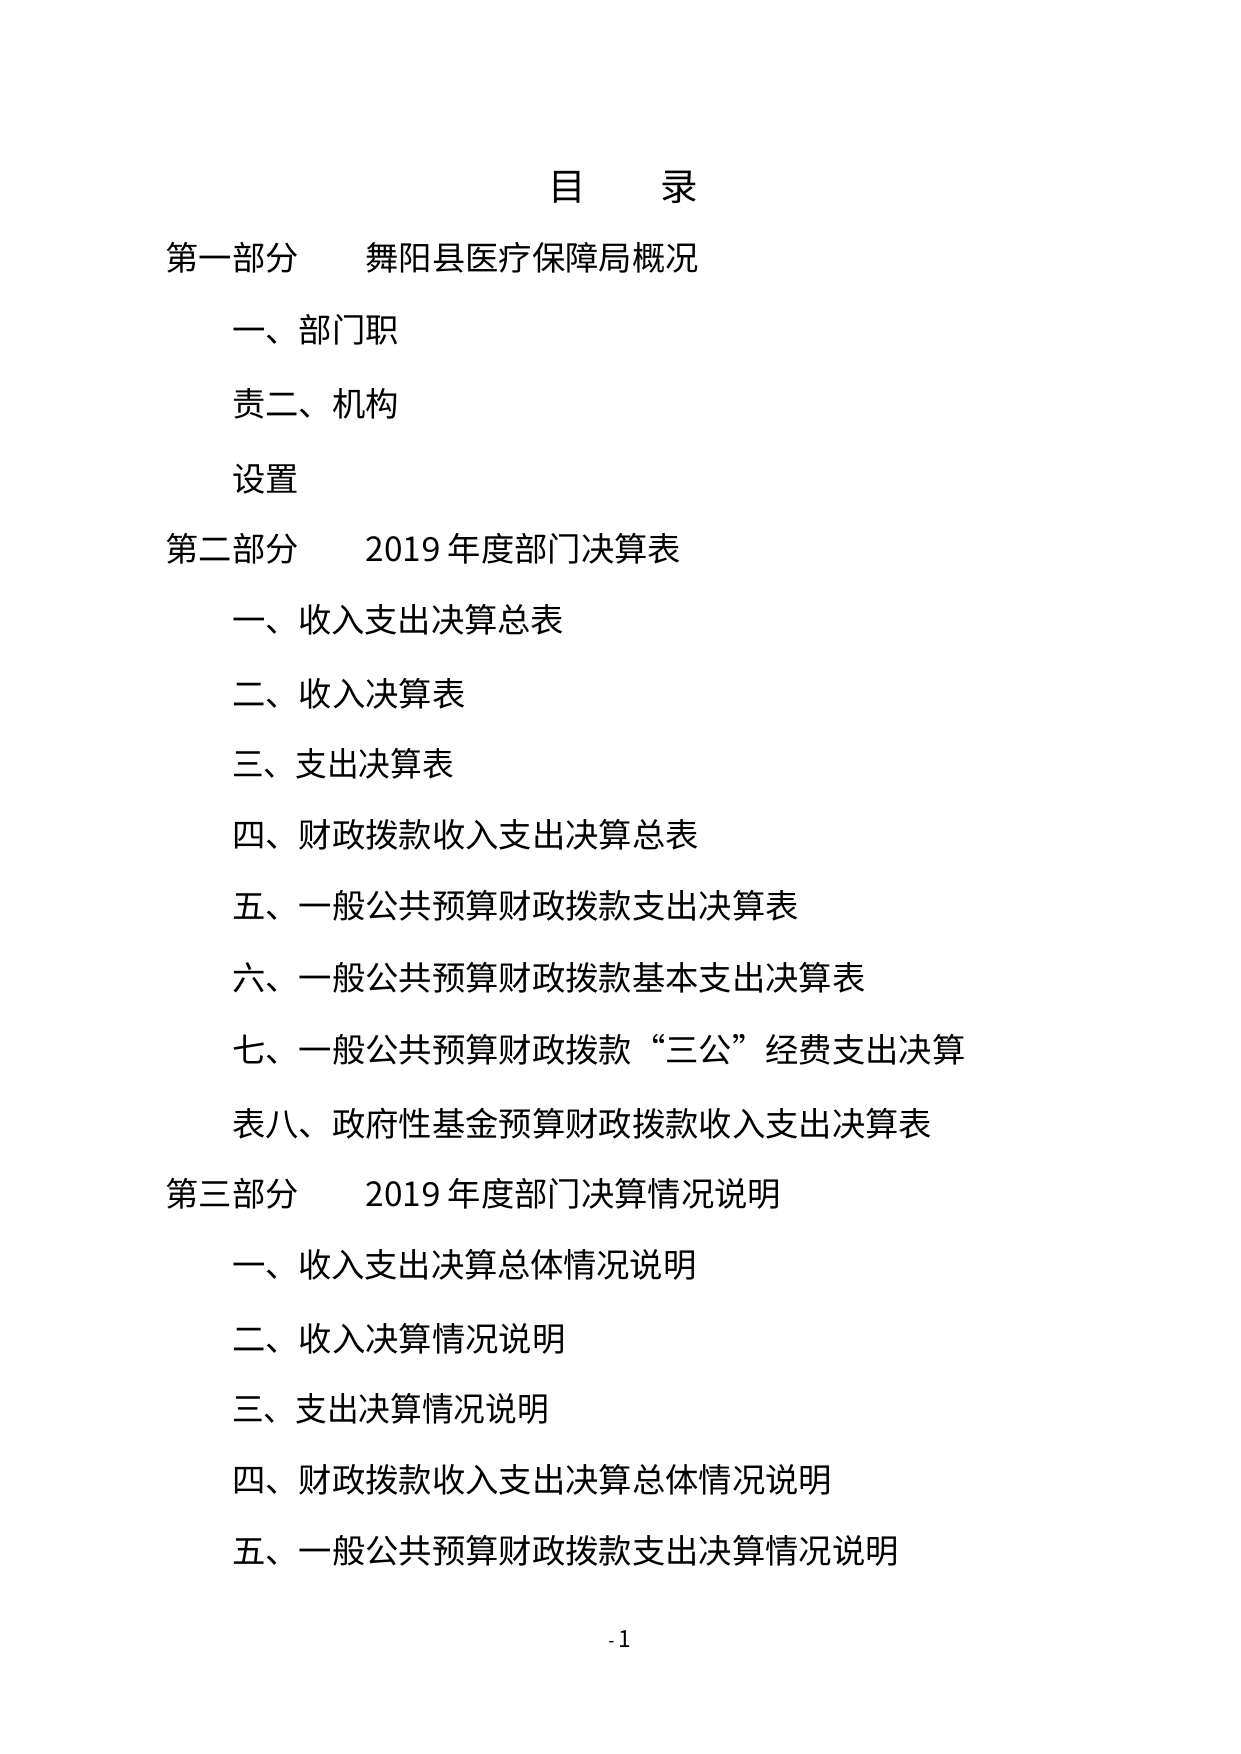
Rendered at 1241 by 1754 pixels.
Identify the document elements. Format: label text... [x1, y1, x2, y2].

text 六、一般公共预算财政拨款基本支出决算表 [232, 952, 1109, 1000]
text 第二部分 2019 年度部门决算表 [165, 528, 1109, 570]
text 三、支出决算表 [232, 743, 1109, 785]
text 五、一般公共预算财政拨款支出决算表 [232, 880, 1109, 928]
text 一、收入支出决算总体情况说明二、收入决算情况说明 [232, 1238, 698, 1361]
text 目 录 [548, 157, 1109, 211]
text 一、收入支出决算总表二、收入决算表 [232, 593, 565, 716]
text 七、一般公共预算财政拨款“三公”经费支出决算表八、政府性基金预算财政拨款收入支出决算表 [232, 1023, 998, 1146]
text 第三部分 2019 年度部门决算情况说明 [165, 1173, 1109, 1215]
text 三、支出决算情况说明 [232, 1388, 1109, 1430]
text 五、一般公共预算财政拨款支出决算情况说明 [232, 1525, 1109, 1573]
text 四、财政拨款收入支出决算总表 [232, 808, 1109, 857]
text 第一部分 舞阳县医疗保障局概况 [165, 232, 1109, 280]
text 一、部门职责二、机构设置 [232, 303, 432, 501]
text 四、财政拨款收入支出决算总体情况说明 [232, 1454, 1109, 1502]
